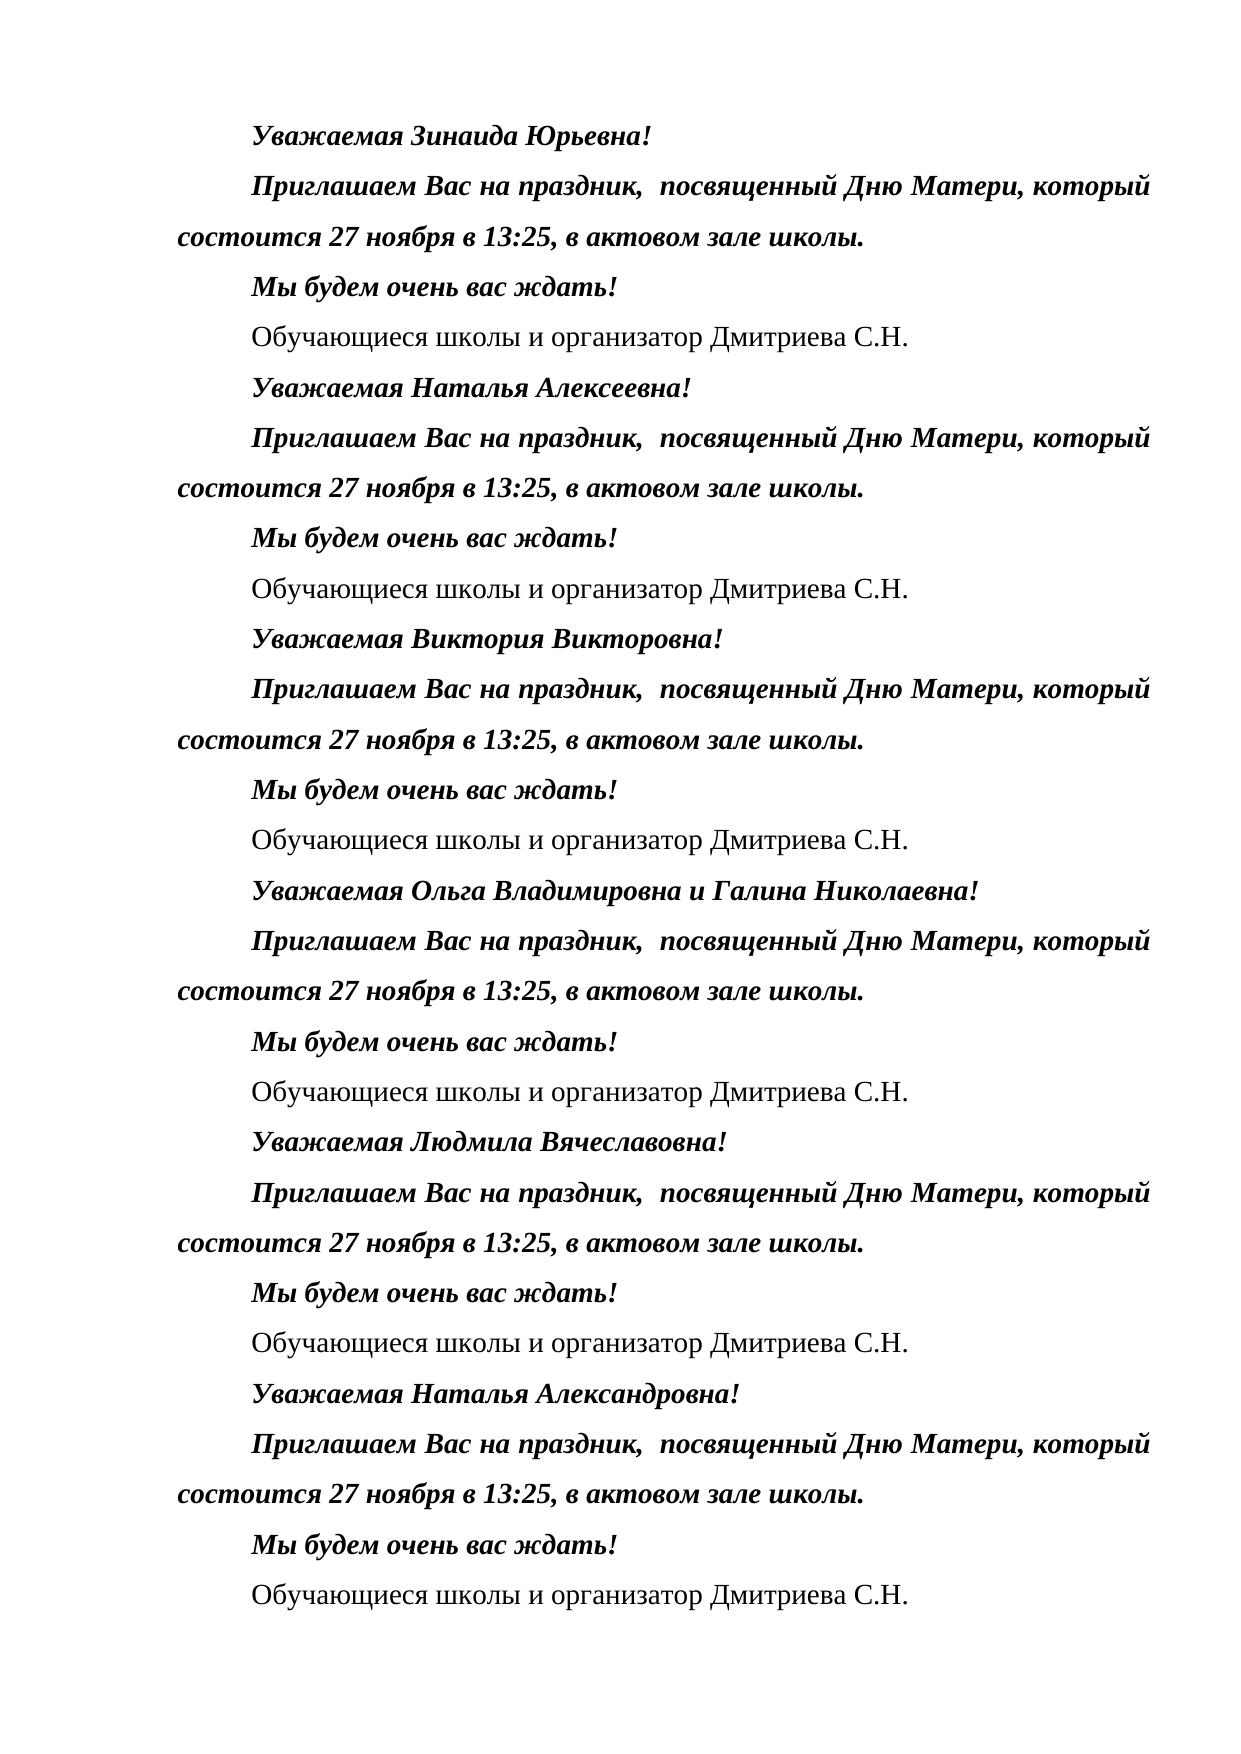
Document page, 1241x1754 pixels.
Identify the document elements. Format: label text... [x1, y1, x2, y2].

text Уважаемая Виктория Викторовна! [177, 621, 1152, 655]
text Приглашаем Вас на праздник, посвященный Дню Матери, который состоится 27 ноября в 13:25, в актовом зале школы. [177, 168, 1152, 252]
text Обучающиеся школы и организатор Дмитриева С.Н. [177, 1577, 1152, 1611]
text Мы будем очень вас ждать! [177, 1527, 1152, 1560]
text Обучающиеся школы и организатор Дмитриева С.Н. [177, 319, 1152, 353]
text Обучающиеся школы и организатор Дмитриева С.Н. [177, 1326, 1152, 1359]
text Обучающиеся школы и организатор Дмитриева С.Н. [177, 1074, 1152, 1108]
text Приглашаем Вас на праздник, посвященный Дню Матери, который состоится 27 ноября в 13:25, в актовом зале школы. [177, 1175, 1152, 1258]
text Приглашаем Вас на праздник, посвященный Дню Матери, который состоится 27 ноября в 13:25, в актовом зале школы. [177, 923, 1152, 1007]
text Уважаемая Наталья Алексеевна! [177, 370, 1152, 403]
text Мы будем очень вас ждать! [177, 772, 1152, 806]
text Мы будем очень вас ждать! [177, 269, 1152, 303]
text Обучающиеся школы и организатор Дмитриева С.Н. [177, 571, 1152, 604]
text Приглашаем Вас на праздник, посвященный Дню Матери, который состоится 27 ноября в 13:25, в актовом зале школы. [177, 672, 1152, 755]
text Уважаемая Наталья Александровна! [177, 1376, 1152, 1409]
text Мы будем очень вас ждать! [177, 1024, 1152, 1057]
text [177, 1426, 1152, 1510]
text Обучающиеся школы и организатор Дмитриева С.Н. [177, 822, 1152, 856]
text Уважаемая Зинаида Юрьевна! [177, 118, 1152, 152]
text Мы будем очень вас ждать! [177, 521, 1152, 554]
text Мы будем очень вас ждать! [177, 1275, 1152, 1309]
text Уважаемая Ольга Владимировна и Галина Николаевна! [177, 873, 1152, 906]
text Уважаемая Людмила Вячеславовна! [177, 1124, 1152, 1158]
text Приглашаем Вас на праздник, посвященный Дню Матери, который состоится 27 ноября в 13:25, в актовом зале школы. [177, 420, 1152, 504]
